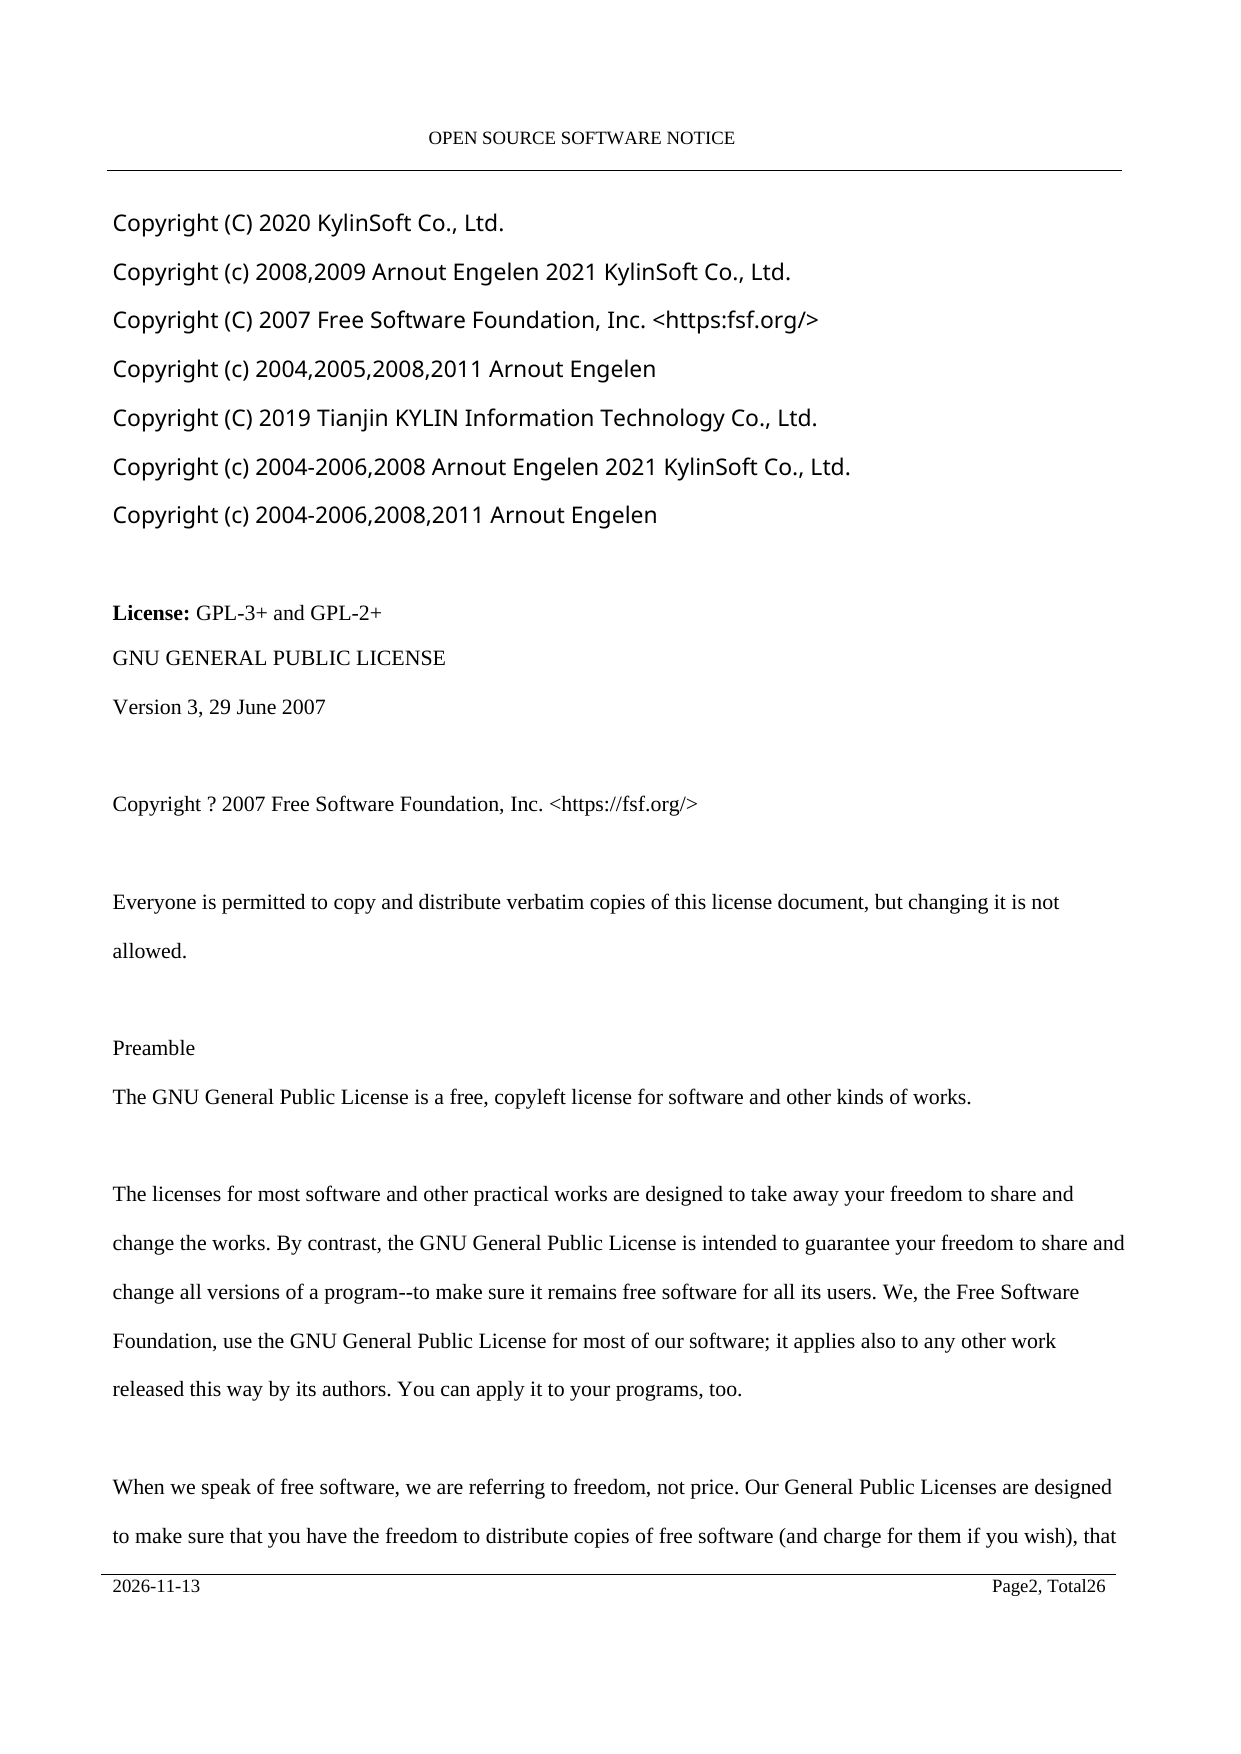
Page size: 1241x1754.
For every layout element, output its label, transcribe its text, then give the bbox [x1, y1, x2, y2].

text License: GPL-3+ and GPL-2+ [112, 596, 1128, 629]
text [112, 206, 1128, 580]
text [112, 641, 1128, 1551]
